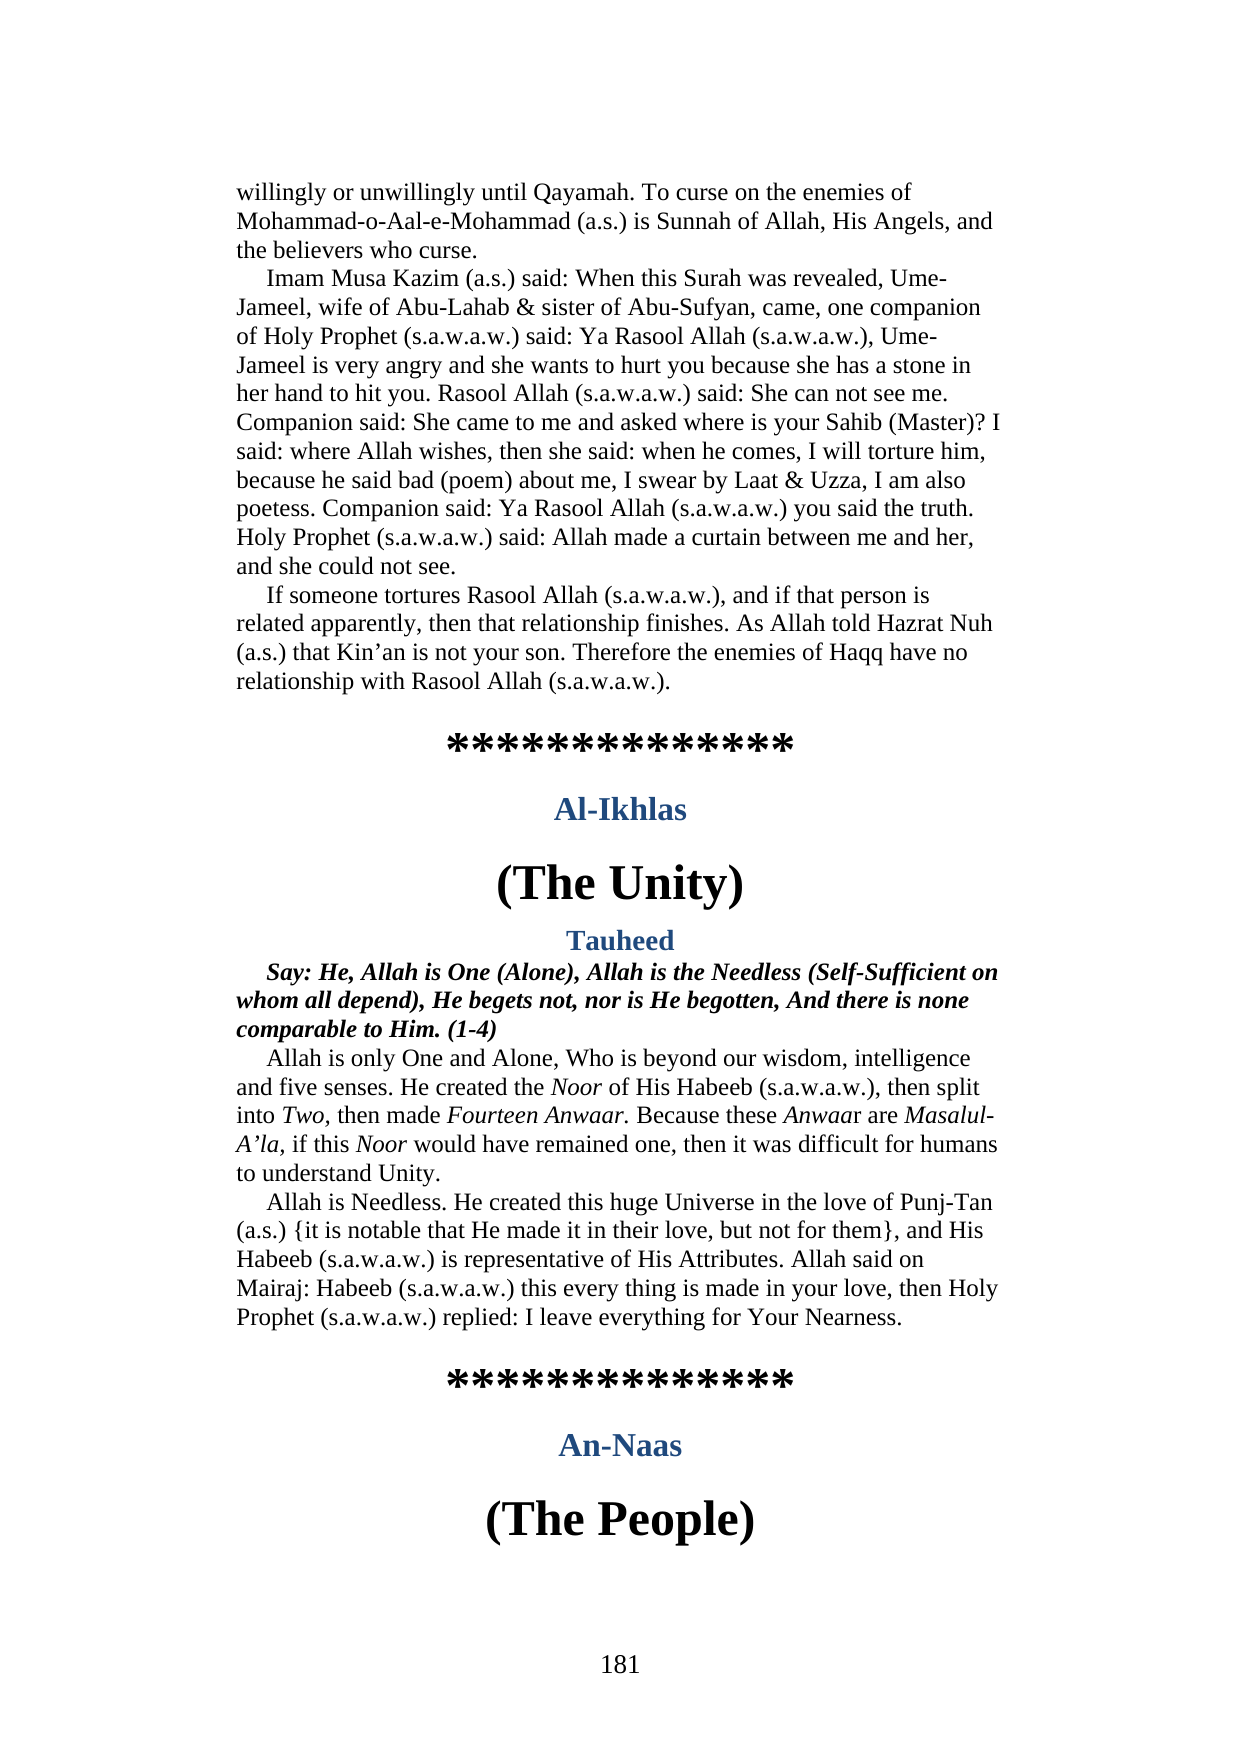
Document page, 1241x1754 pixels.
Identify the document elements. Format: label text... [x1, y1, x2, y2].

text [236, 177, 1004, 263]
text (The People) [236, 1489, 1004, 1546]
text ************** [236, 720, 1004, 777]
text Say: He, Allah is One (Alone), Allah is the Needless (Self-Sufficient on whom all depend), He begets not, nor is He begotten, And there is none comparable to Him. (1-4) [236, 957, 1004, 1043]
subtitle An-Naas [236, 1425, 1004, 1464]
subtitle Tauheed [236, 923, 1004, 957]
text (The Unity) [236, 853, 1004, 911]
subtitle Al-Ikhlas [236, 790, 1004, 828]
text Allah is only One and Alone, Who is beyond our wisdom, intelligence and five senses. He created the Noor of His Habeeb (s.a.w.a.w.), then split into Two, then made Fourteen Anwaar. Because these Anwaar are Masalul-A’la, if this Noor would have remained one, then it was difficult for humans to understand Unity. [236, 1043, 1004, 1187]
text ************** [236, 1355, 1004, 1413]
text Allah is Needless. He created this huge Universe in the love of Punj-Tan (a.s.) {it is notable that He made it in their love, but not for them}, and His Habeeb (s.a.w.a.w.) is representative of His Attributes. Allah said on Mairaj: Habeeb (s.a.w.a.w.) this every thing is made in your love, then Holy Prophet (s.a.w.a.w.) replied: I leave everything for Your Nearness. [236, 1187, 1004, 1330]
text If someone tortures Rasool Allah (s.a.w.a.w.), and if that person is related apparently, then that relationship finishes. As Allah told (a.s.) that is not your son. Therefore the enemies of Haqq have no relationship with Rasool Allah (s.a.w.a.w.). [236, 580, 1004, 695]
text Imam Musa Kazim (a.s.) said: When this Surah was revealed, Ume-Jameel, wife of Abu-Lahab & sister of Abu-Sufyan, came, one companion of Holy Prophet (s.a.w.a.w.) said: Ya Rasool Allah (s.a.w.a.w.), Ume-Jameel is very angry and she wants to hurt you because she has a stone in her hand to hit you. Rasool Allah (s.a.w.a.w.) said: She can not see me. Companion said: She came to me and asked where is your Sahib (Master)? I said: where Allah wishes, then she said: when he comes, I will torture him, because he said bad (poem) about me, I swear by Laat & Uzza, I am also poetess. Companion said: Ya Rasool Allah (s.a.w.a.w.) you said the truth. Holy Prophet (s.a.w.a.w.) said: Allah made a curtain between me and her, and she could not see. [236, 263, 1004, 580]
